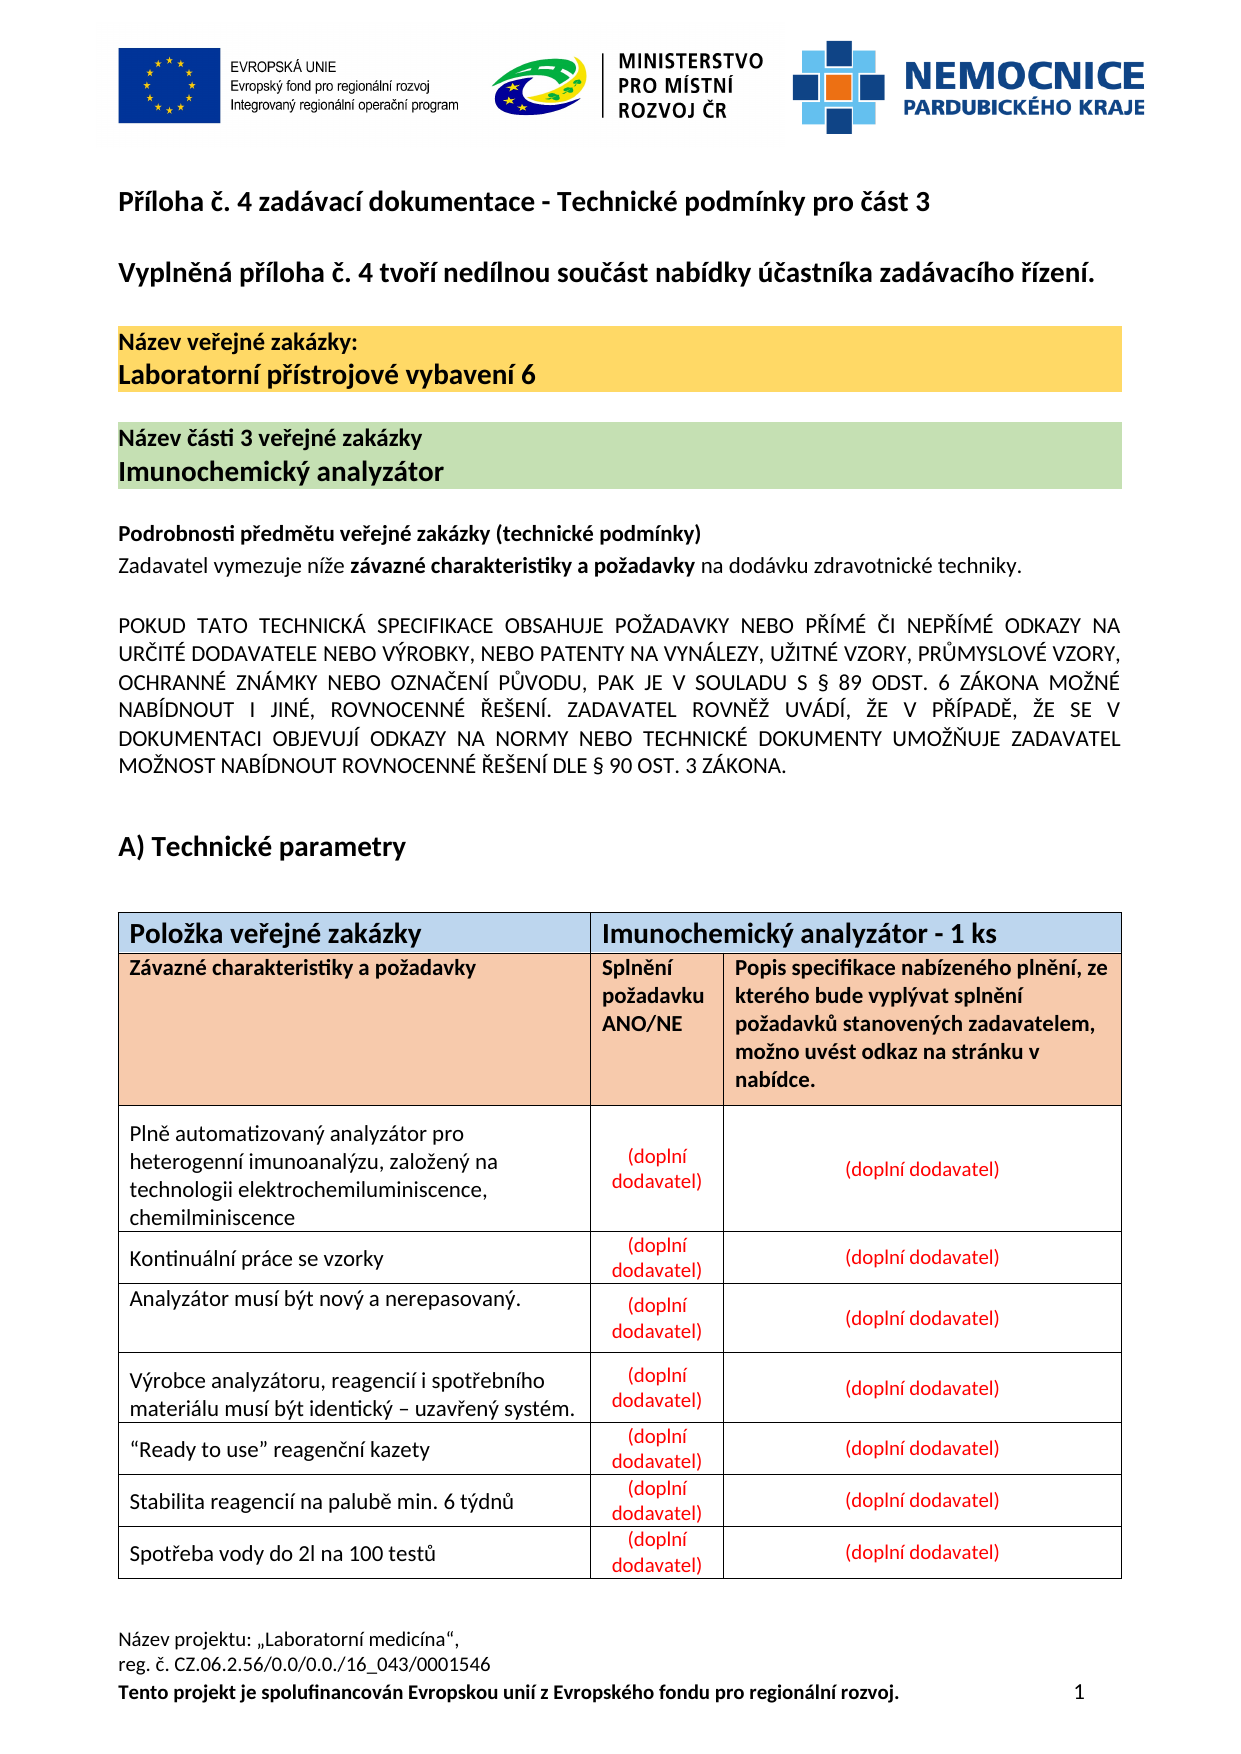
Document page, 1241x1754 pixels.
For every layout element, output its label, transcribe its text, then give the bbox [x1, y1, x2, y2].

table_header Imunochemický analyzátor - 1 ks [591, 913, 1121, 952]
table_cell (doplní dodavatel) [724, 1527, 1121, 1577]
table_cell (doplní dodavatel) [724, 1232, 1121, 1283]
table_cell Kontinuální práce se vzorky [119, 1232, 590, 1283]
picture [96, 22, 785, 148]
subtitle Název části 3 veřejné zakázky [118, 422, 1122, 453]
picture [791, 39, 1145, 135]
text Zadavatel vymezuje níže závazné charakteristiky a požadavky na dodávku zdravotnické techniky. [118, 551, 1122, 579]
table_cell Výrobce analyzátoru, reagencií i spotřebního materiálu musí být identický – uzavřený systém. [119, 1353, 590, 1422]
text Příloha č. 4 zadávací dokumentace - Technické podmínky pro část 3 [118, 183, 1122, 219]
text Podrobnosti předmětu veřejné zakázky (technické podmínky) [118, 519, 1122, 547]
table_cell Závazné charakteristiky a požadavky [119, 954, 590, 1105]
table_cell (doplní dodavatel) [591, 1527, 723, 1577]
subtitle Imunochemický analyzátor [118, 453, 1122, 489]
table_header Položka veřejné zakázky [119, 913, 590, 952]
table_cell (doplní dodavatel) [724, 1284, 1121, 1352]
table_cell (doplní dodavatel) [591, 1475, 723, 1526]
table_cell (doplní dodavatel) [724, 1353, 1121, 1422]
text POKUD TATO TECHNICKÁ SPECIFIKACE OBSAHUJE POŽADAVKY NEBO PŘÍMÉ ČI NEPŘÍMÉ ODKAZY NA URČITÉ DODAVATELE NEBO VÝROBKY, NEBO PATENTY NA VYNÁLEZY, UŽITNÉ VZORY, PRŮMYSLOVÉ VZORY, OCHRANNÉ ZNÁMKY NEBO OZNAČENÍ PŮVODU, PAK JE V SOULADU S § 89 ODST. 6 ZÁKONA MOŽNÉ NABÍDNOUT I JINÉ, ROVNOCENNÉ ŘEŠENÍ. ZADAVATEL ROVNĚŽ UVÁDÍ, ŽE V PŘÍPADĚ, ŽE SE V DOKUMENTACI OBJEVUJÍ ODKAZY NA NORMY NEBO TECHNICKÉ DOKUMENTY UMOŽŇUJE ZADAVATEL MOŽNOST NABÍDNOUT ROVNOCENNÉ ŘEŠENÍ DLE § 90 OST. 3 ZÁKONA. [118, 612, 1122, 780]
table_cell Stabilita reagencií na palubě min. 6 týdnů [119, 1475, 590, 1526]
subtitle Laboratorní přístrojové vybavení 6 [118, 356, 1122, 392]
table_cell Popis specifikace nabízeného plnění, ze kterého bude vyplývat splnění požadavků stanovených zadavatelem, možno uvést odkaz na stránku v nabídce. [724, 954, 1121, 1105]
table_cell Analyzátor musí být nový a nerepasovaný. [119, 1284, 590, 1352]
table_cell (doplní dodavatel) [591, 1423, 723, 1474]
table_cell (doplní dodavatel) [724, 1423, 1121, 1474]
text Vyplněná příloha č. 4 tvoří nedílnou součást nabídky účastníka zadávacího řízení. [118, 254, 1122, 290]
subtitle A) Technické parametry [118, 828, 1122, 864]
table_cell Splnění požadavku ANO/NE [591, 954, 723, 1105]
table_cell “Ready to use” reagenční kazety [119, 1423, 590, 1474]
table_cell (doplní dodavatel) [591, 1232, 723, 1283]
table_cell (doplní dodavatel) [724, 1475, 1121, 1526]
table_cell (doplní dodavatel) [591, 1106, 723, 1231]
table_cell (doplní dodavatel) [724, 1106, 1121, 1231]
table_cell (doplní dodavatel) [591, 1284, 723, 1352]
table_cell (doplní dodavatel) [591, 1353, 723, 1422]
table_cell Spotřeba vody do 2l na 100 testů [119, 1527, 590, 1577]
text Název veřejné zakázky: [118, 326, 1122, 356]
table_cell Plně automatizovaný analyzátor pro heterogenní imunoanalýzu, založený na technologii elektrochemiluminiscence, chemilminiscence [119, 1106, 590, 1231]
